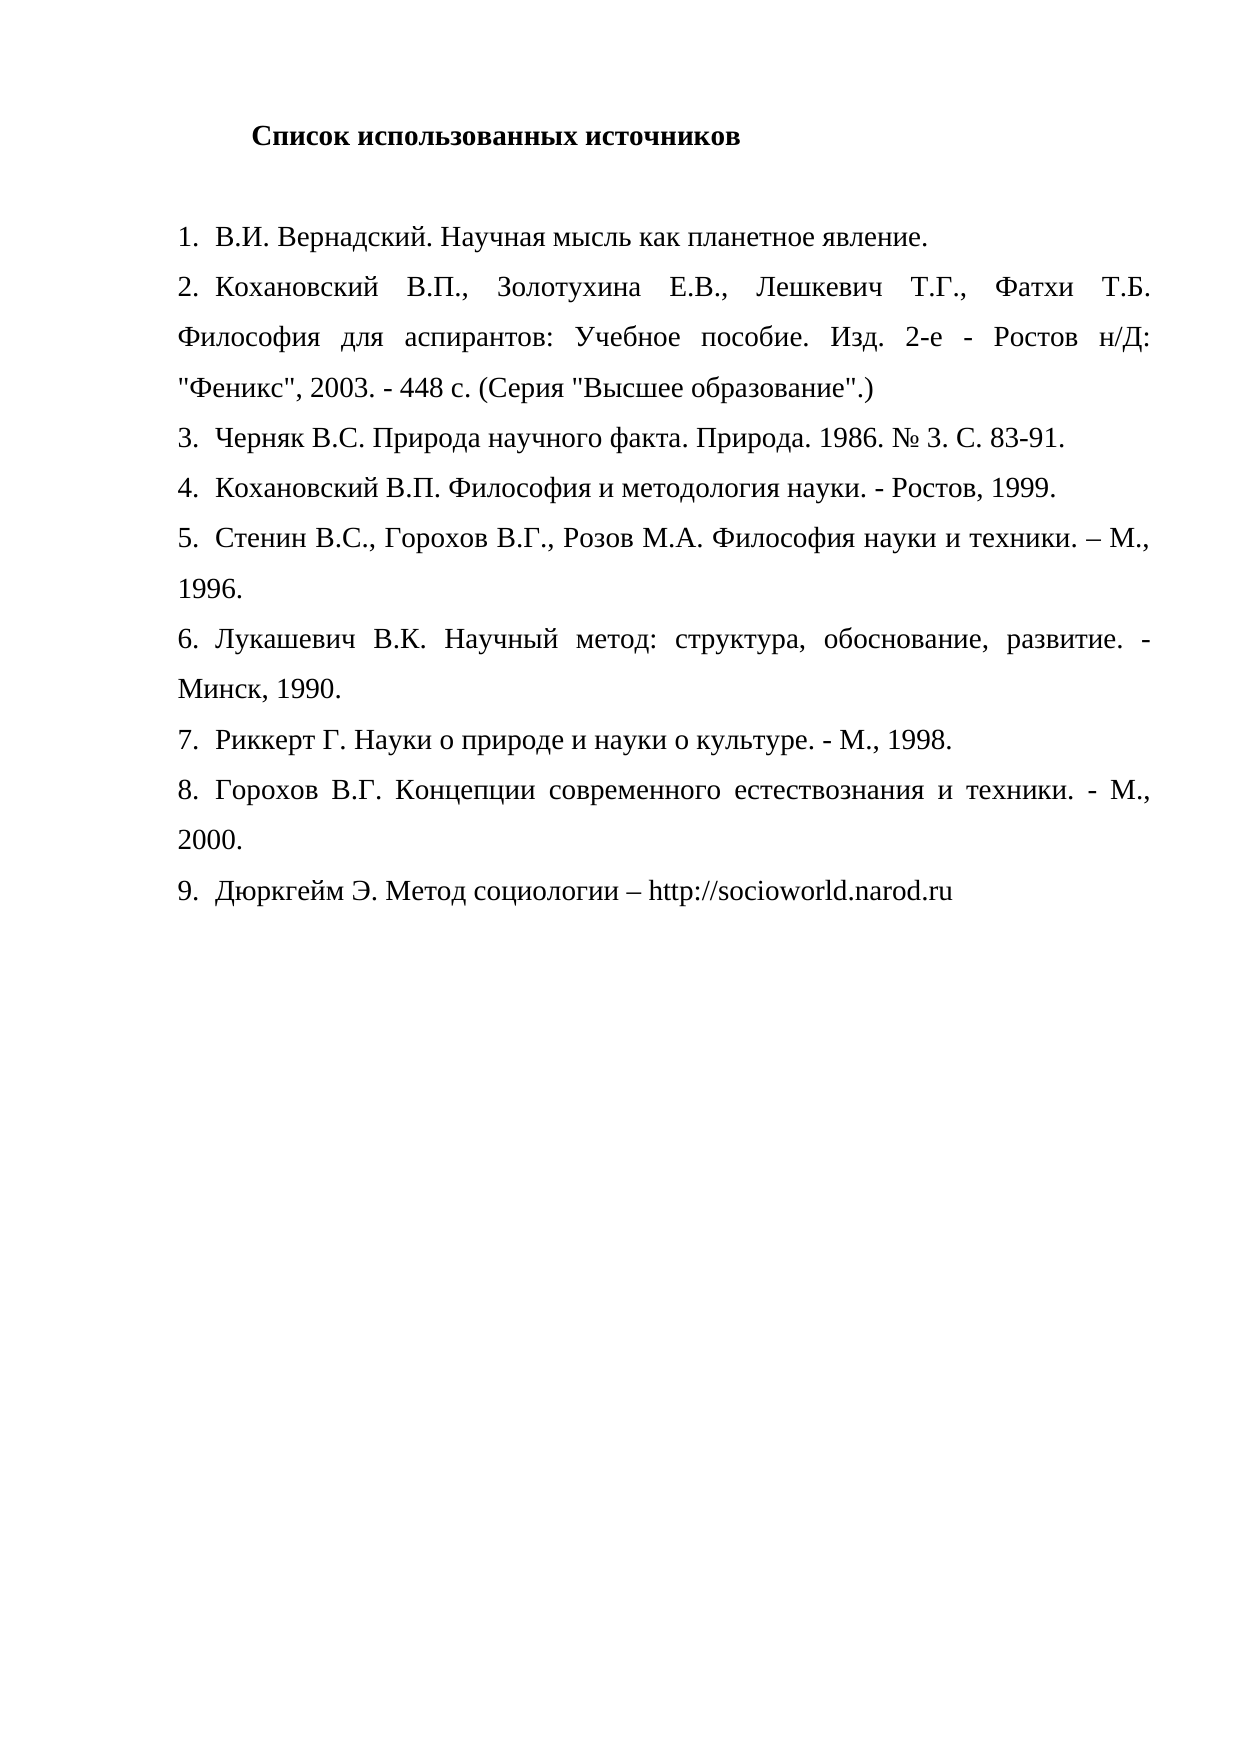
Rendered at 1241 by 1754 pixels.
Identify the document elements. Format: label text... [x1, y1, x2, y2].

text Список использованных источников [177, 118, 1152, 152]
list Кохановский В.П. Философия и методология науки. - Ростов, 1999. [177, 470, 1152, 504]
list Дюркгейм Э. Метод социологии – http://socioworld.narod.ru [177, 873, 1152, 906]
list Черняк В.С. Природа научного факта. Природа. 1986. № 3. С. 83-91. [177, 420, 1152, 453]
list Стенин B.C., Горохов В.Г., Розов М.А. Философия науки и техники. – М., 1996. [177, 521, 1152, 604]
list Риккерт Г. Науки о природе и науки о культуре. - М., 1998. [177, 722, 1152, 755]
list В.И. Вернадский. Научная мысль как планетное явление. [177, 219, 1152, 252]
list Кохановский В.П., Золотухина Е.В., Лешкевич Т.Г., Фатхи Т.Б. Философия для аспирантов: Учебное пособие. Изд. 2-е - Ростов н/Д: "Феникс", 2003. - 448 с. (Серия "Высшее образование".) [177, 269, 1152, 403]
list Лукашевич В.К. Научный метод: структура, обоснование, развитие. - Минск, 1990. [177, 621, 1152, 705]
list Горохов В.Г. Концепции современного естествознания и техники. - М., 2000. [177, 772, 1152, 856]
